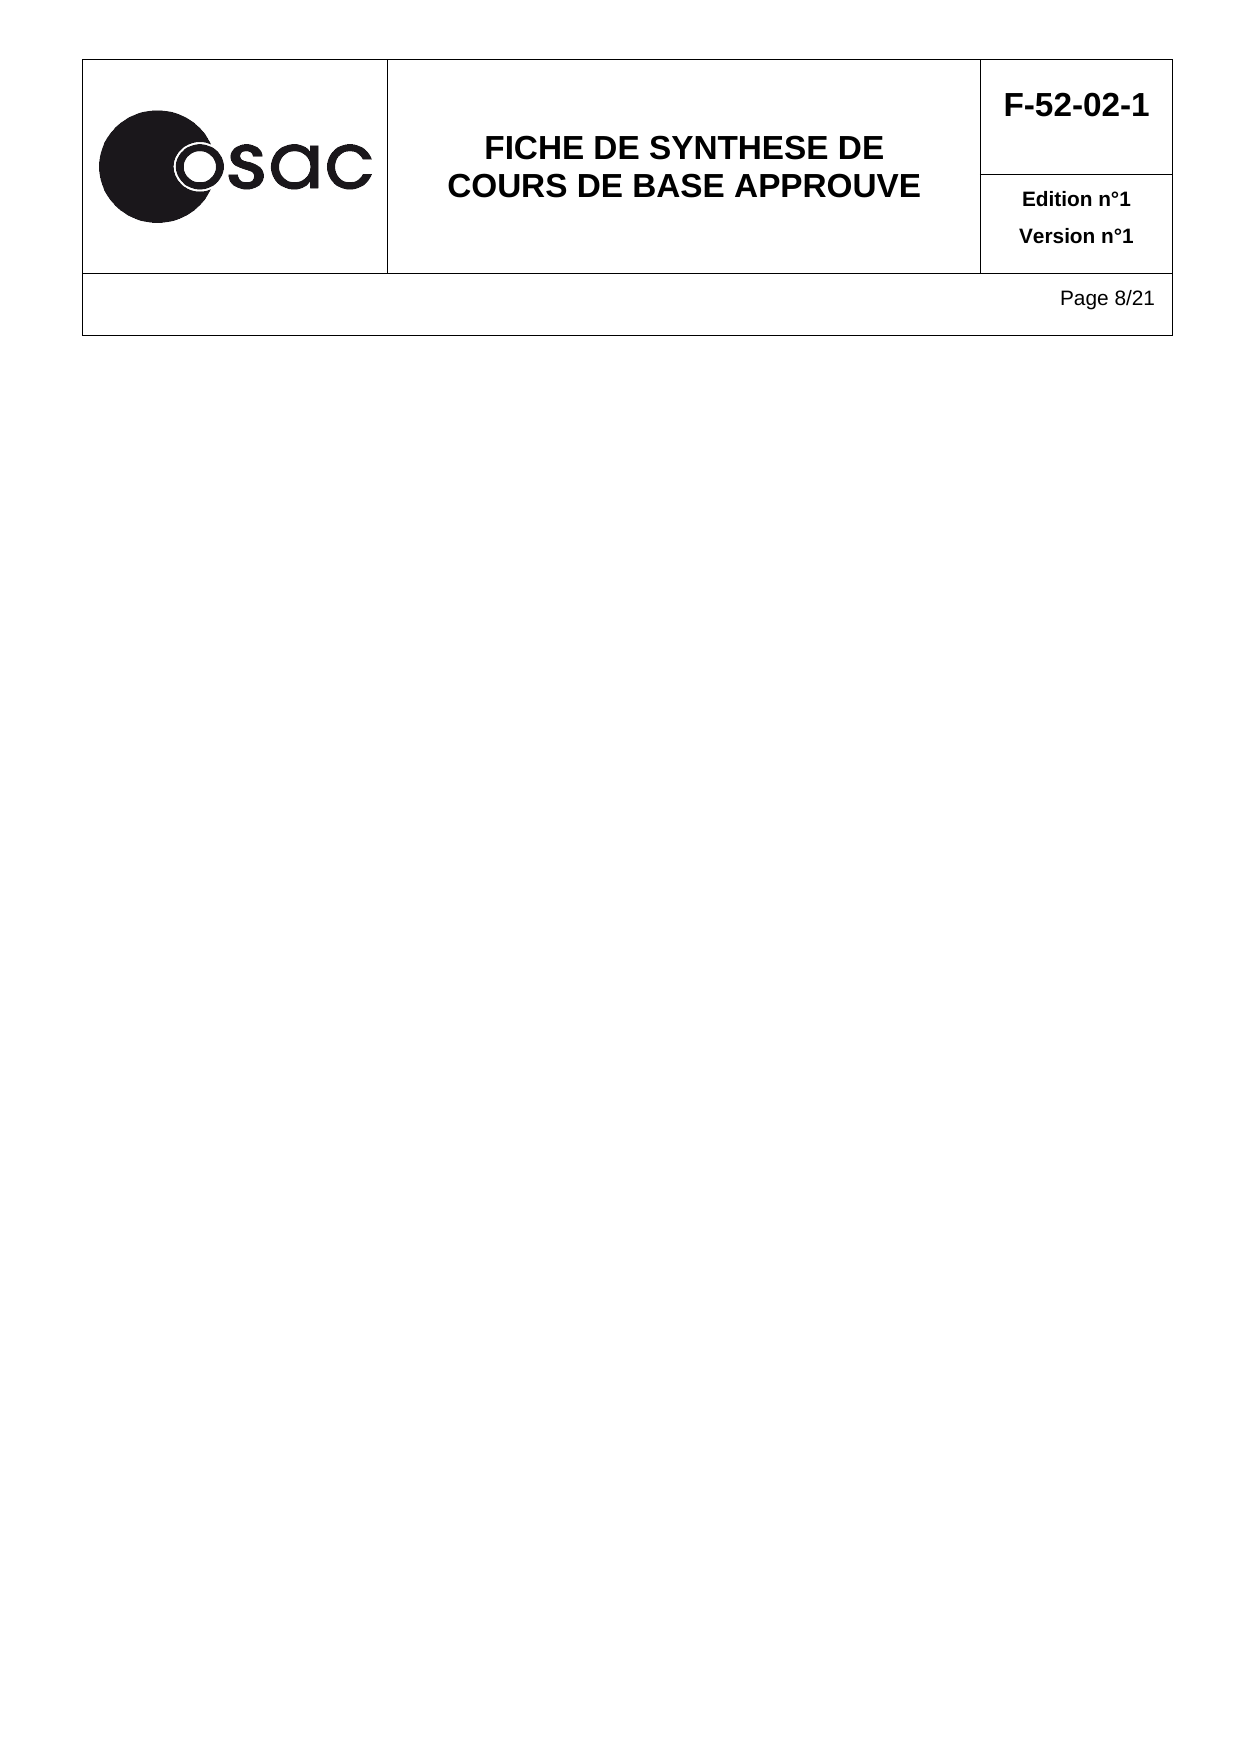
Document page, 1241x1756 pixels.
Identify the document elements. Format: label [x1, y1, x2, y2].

picture [92, 102, 379, 231]
